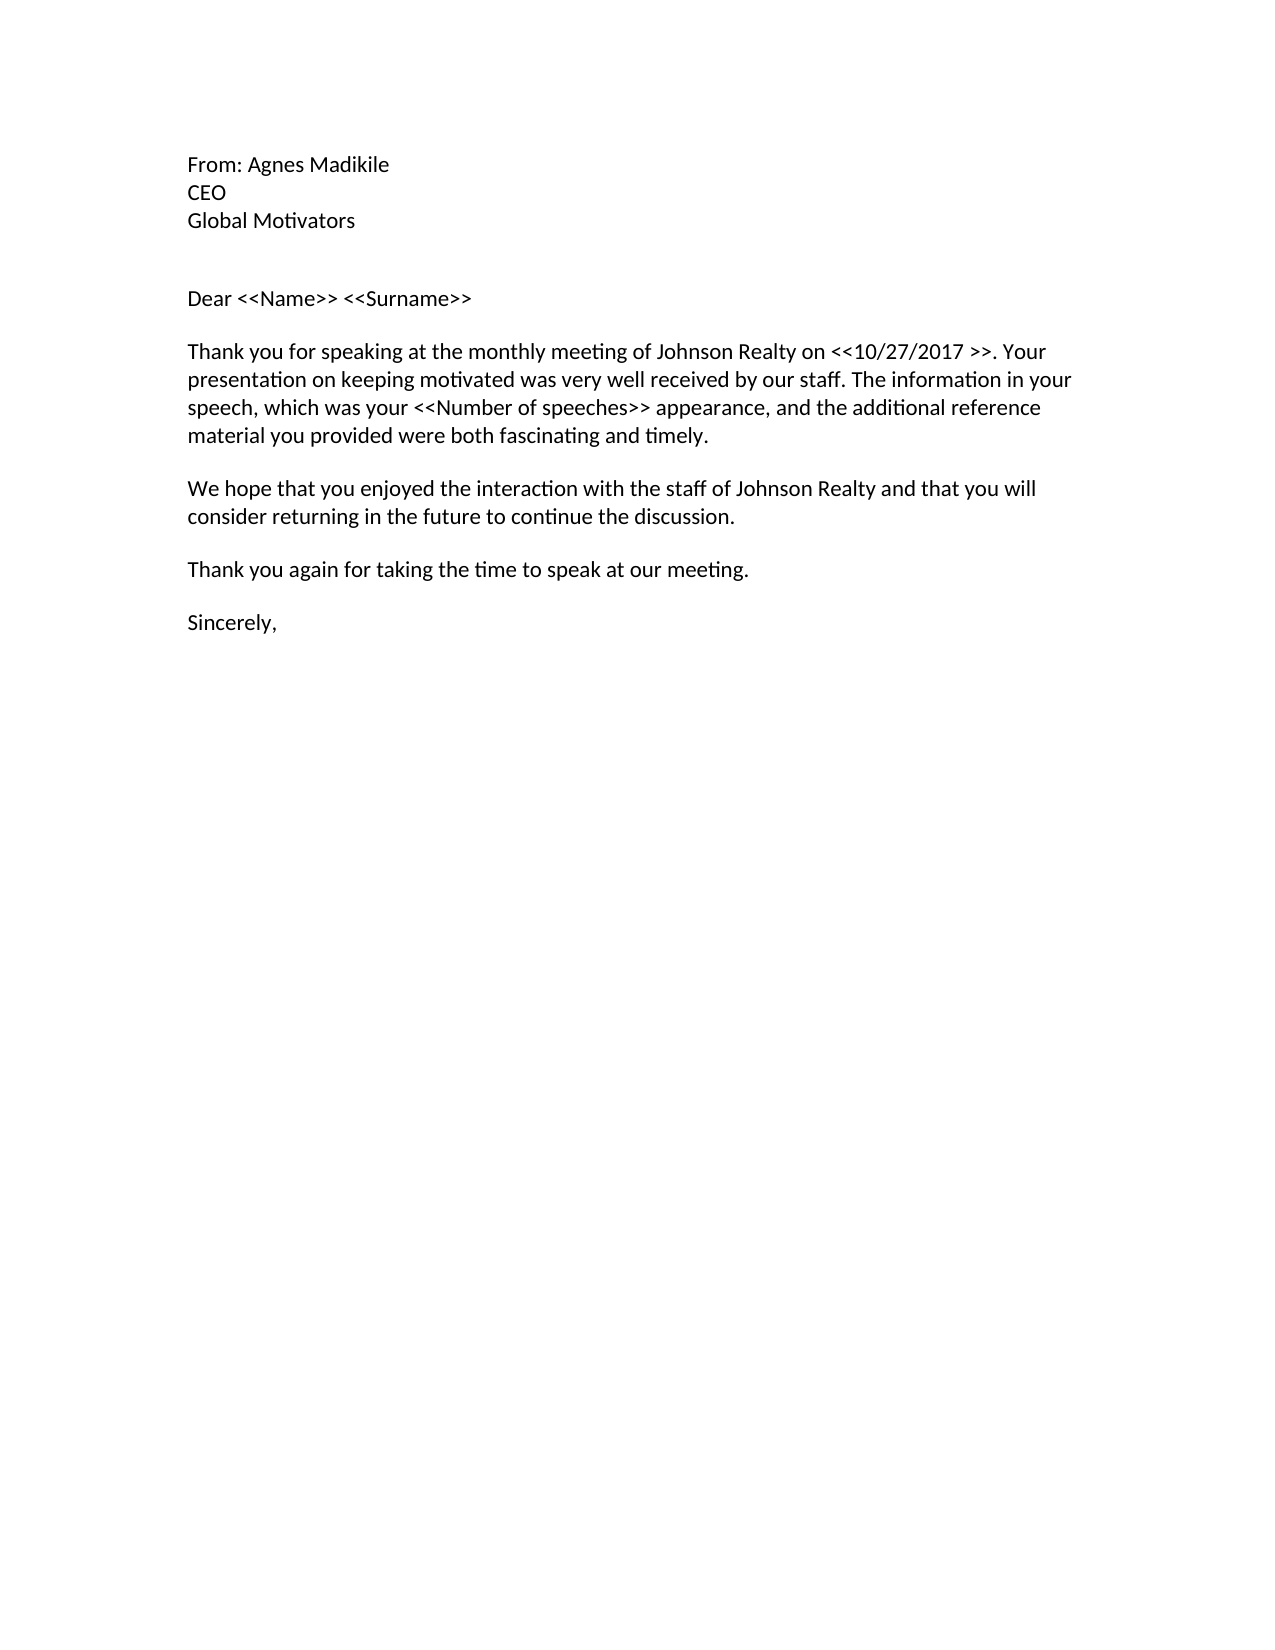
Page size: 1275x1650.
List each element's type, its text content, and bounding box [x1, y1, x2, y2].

text Global Motivators [187, 206, 1087, 234]
text Sincerely, [187, 608, 1087, 636]
text From: Agnes Madikile [187, 150, 1087, 178]
text Thank you again for taking the time to speak at our meeting. [187, 555, 1087, 583]
text Dear <<Name>> <<Surname>> [187, 284, 1087, 312]
text Thank you for speaking at the monthly meeting of Johnson Realty on <<10/27/2017 >>. Your presentation on keeping motivated was very well received by our staff. The information in your speech, which was your <<Number of speeches>> appearance, and the additional reference material you provided were both fascinating and timely. [187, 337, 1087, 449]
text We hope that you enjoyed the interaction with the staff of Johnson Realty and that you will consider returning in the future to continue the discussion. [187, 474, 1087, 530]
text CEO [187, 178, 1087, 206]
